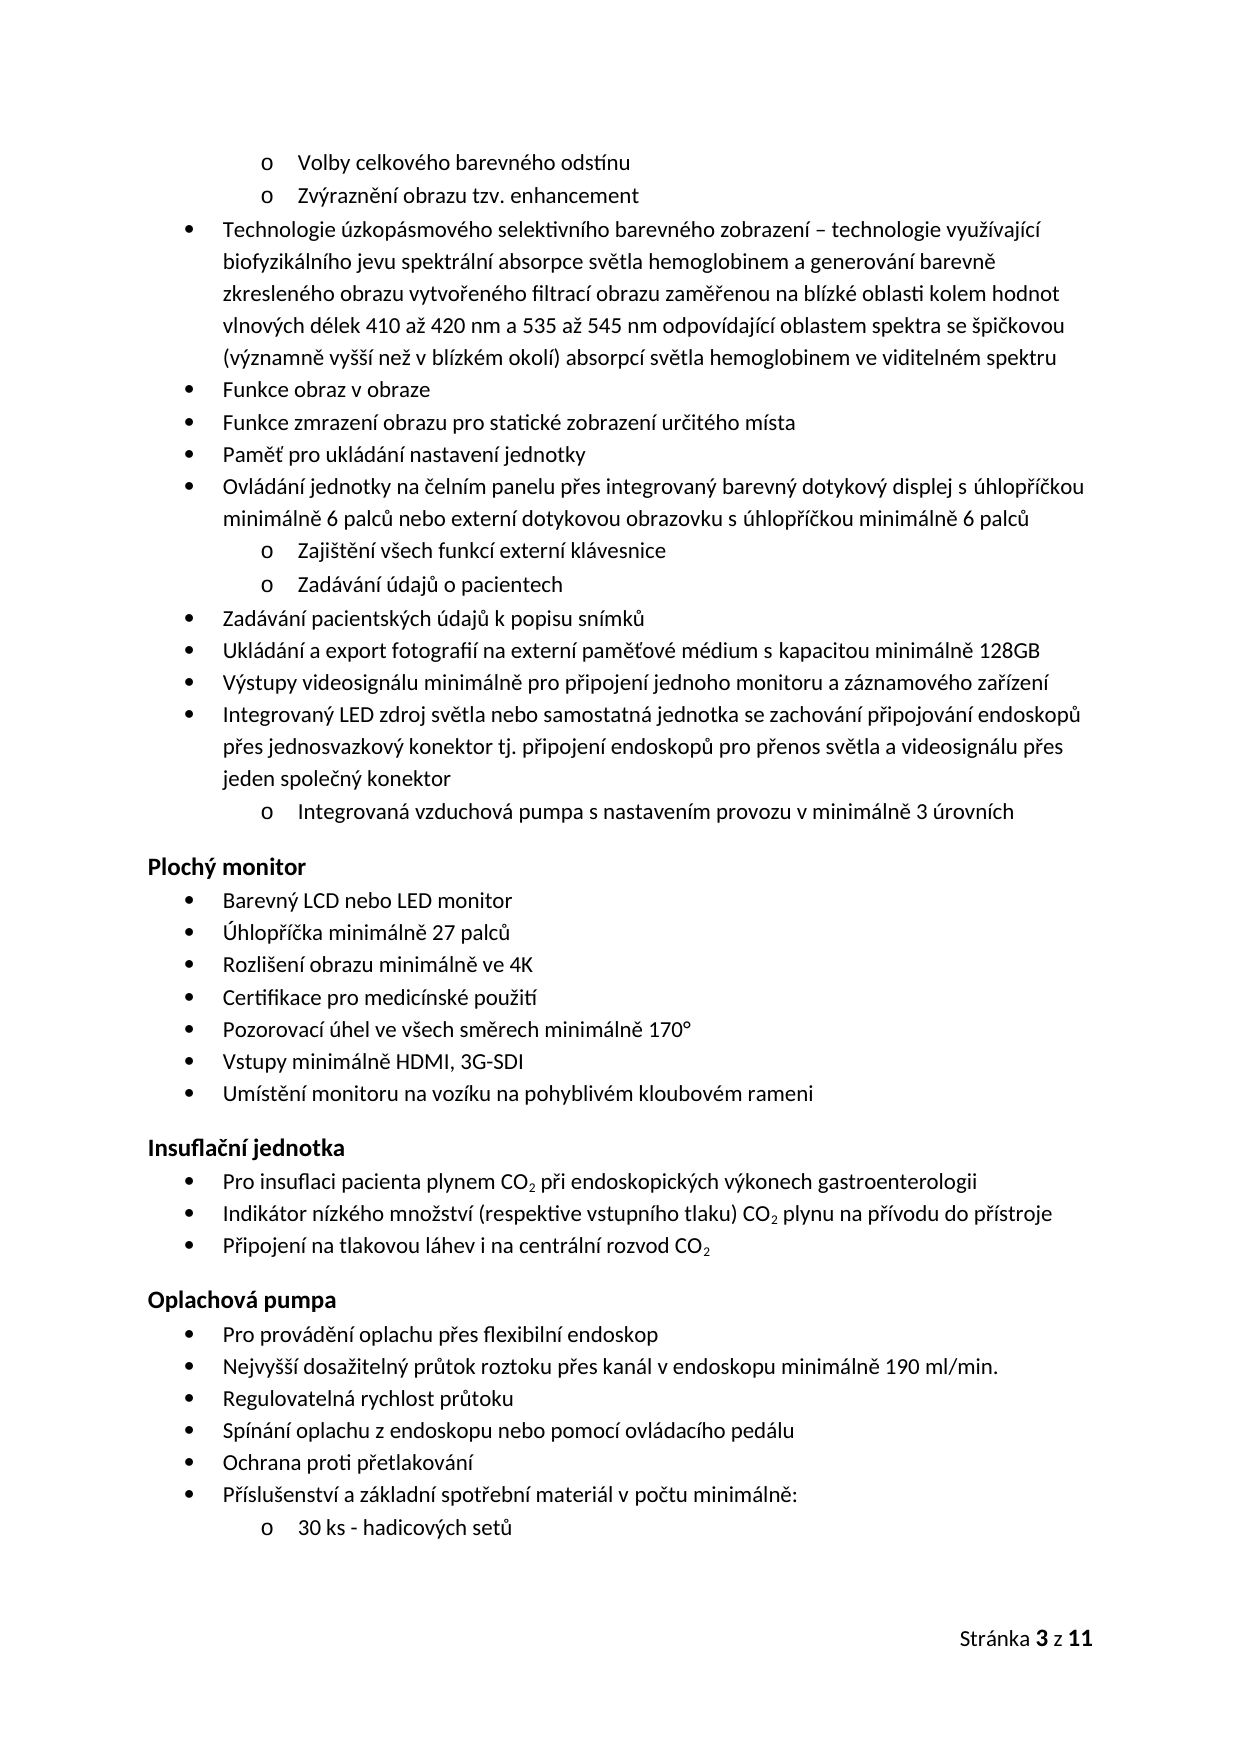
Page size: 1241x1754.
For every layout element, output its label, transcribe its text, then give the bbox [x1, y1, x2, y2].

list Zadávání údajů o pacientech [260, 570, 1093, 599]
list Funkce obraz v obraze [185, 376, 1093, 404]
list Pro provádění oplachu přes flexibilní endoskop [185, 1320, 1093, 1348]
list Ovládání jednotky na čelním panelu přes integrovaný barevný dotykový displej s úhlopříčkou minimálně 6 palců nebo externí dotykovou obrazovku s úhlopříčkou minimálně 6 palců [185, 472, 1093, 532]
list Úhlopříčka minimálně 27 palců [185, 918, 1093, 946]
list Volby celkového barevného odstínu [260, 148, 1093, 177]
list Indikátor nízkého množství (respektive vstupního tlaku) CO2 plynu na přívodu do přístroje [185, 1199, 1093, 1227]
list Certifikace pro medicínské použití [185, 983, 1093, 1011]
list Regulovatelná rychlost průtoku [185, 1384, 1093, 1412]
list Zadávání pacientských údajů k popisu snímků [185, 604, 1093, 632]
list Integrovaná vzduchová pumpa s nastavením provozu v minimálně 3 úrovních [260, 797, 1093, 826]
list Zajištění všech funkcí externí klávesnice [260, 537, 1093, 566]
list Vstupy minimálně HDMI, 3G-SDI [185, 1047, 1093, 1075]
list Pozorovací úhel ve všech směrech minimálně 170° [185, 1015, 1093, 1043]
text Insuflační jednotka [148, 1132, 1093, 1163]
list Paměť pro ukládání nastavení jednotky [185, 440, 1093, 468]
list Integrovaný LED zdroj světla nebo samostatná jednotka se zachování připojování endoskopů přes jednosvazkový konektor tj. připojení endoskopů pro přenos světla a videosignálu přes jeden společný konektor [185, 700, 1093, 793]
list Rozlišení obrazu minimálně ve 4K [185, 951, 1093, 978]
list Zvýraznění obrazu tzv. enhancement [260, 181, 1093, 210]
list Pro insuflaci pacienta plynem CO2 při endoskopických výkonech gastroenterologii [185, 1167, 1093, 1195]
list Ochrana proti přetlakování [185, 1448, 1093, 1476]
list Připojení na tlakovou láhev i na centrální rozvod CO2 [185, 1232, 1093, 1260]
list 30 ks - hadicových setů [260, 1513, 1093, 1542]
list Technologie úzkopásmového selektivního barevného zobrazení – technologie využívající biofyzikálního jevu spektrální absorpce světla hemoglobinem a generování barevně zkresleného obrazu vytvořeného filtrací obrazu zaměřenou na blízké oblasti kolem hodnot vlnových délek 410 až 420 nm a 535 až 545 nm odpovídající oblastem spektra se špičkovou (významně vyšší než v blízkém okolí) absorpcí světla hemoglobinem ve viditelném spektru [185, 215, 1093, 371]
list Příslušenství a základní spotřební materiál v počtu minimálně: [185, 1481, 1093, 1509]
text Plochý monitor [148, 851, 1093, 882]
list Výstupy videosignálu minimálně pro připojení jednoho monitoru a záznamového zařízení [185, 668, 1093, 696]
list Spínání oplachu z endoskopu nebo pomocí ovládacího pedálu [185, 1416, 1093, 1444]
list Ukládání a export fotografií na externí paměťové médium s kapacitou minimálně 128GB [185, 636, 1093, 664]
text Oplachová pumpa [148, 1285, 1093, 1315]
list Barevný LCD nebo LED monitor [185, 886, 1093, 914]
list Nejvyšší dosažitelný průtok roztoku přes kanál v endoskopu minimálně 190 ml/min. [185, 1352, 1093, 1380]
list Funkce zmrazení obrazu pro statické zobrazení určitého místa [185, 408, 1093, 436]
list Umístění monitoru na vozíku na pohyblivém kloubovém rameni [185, 1079, 1093, 1107]
